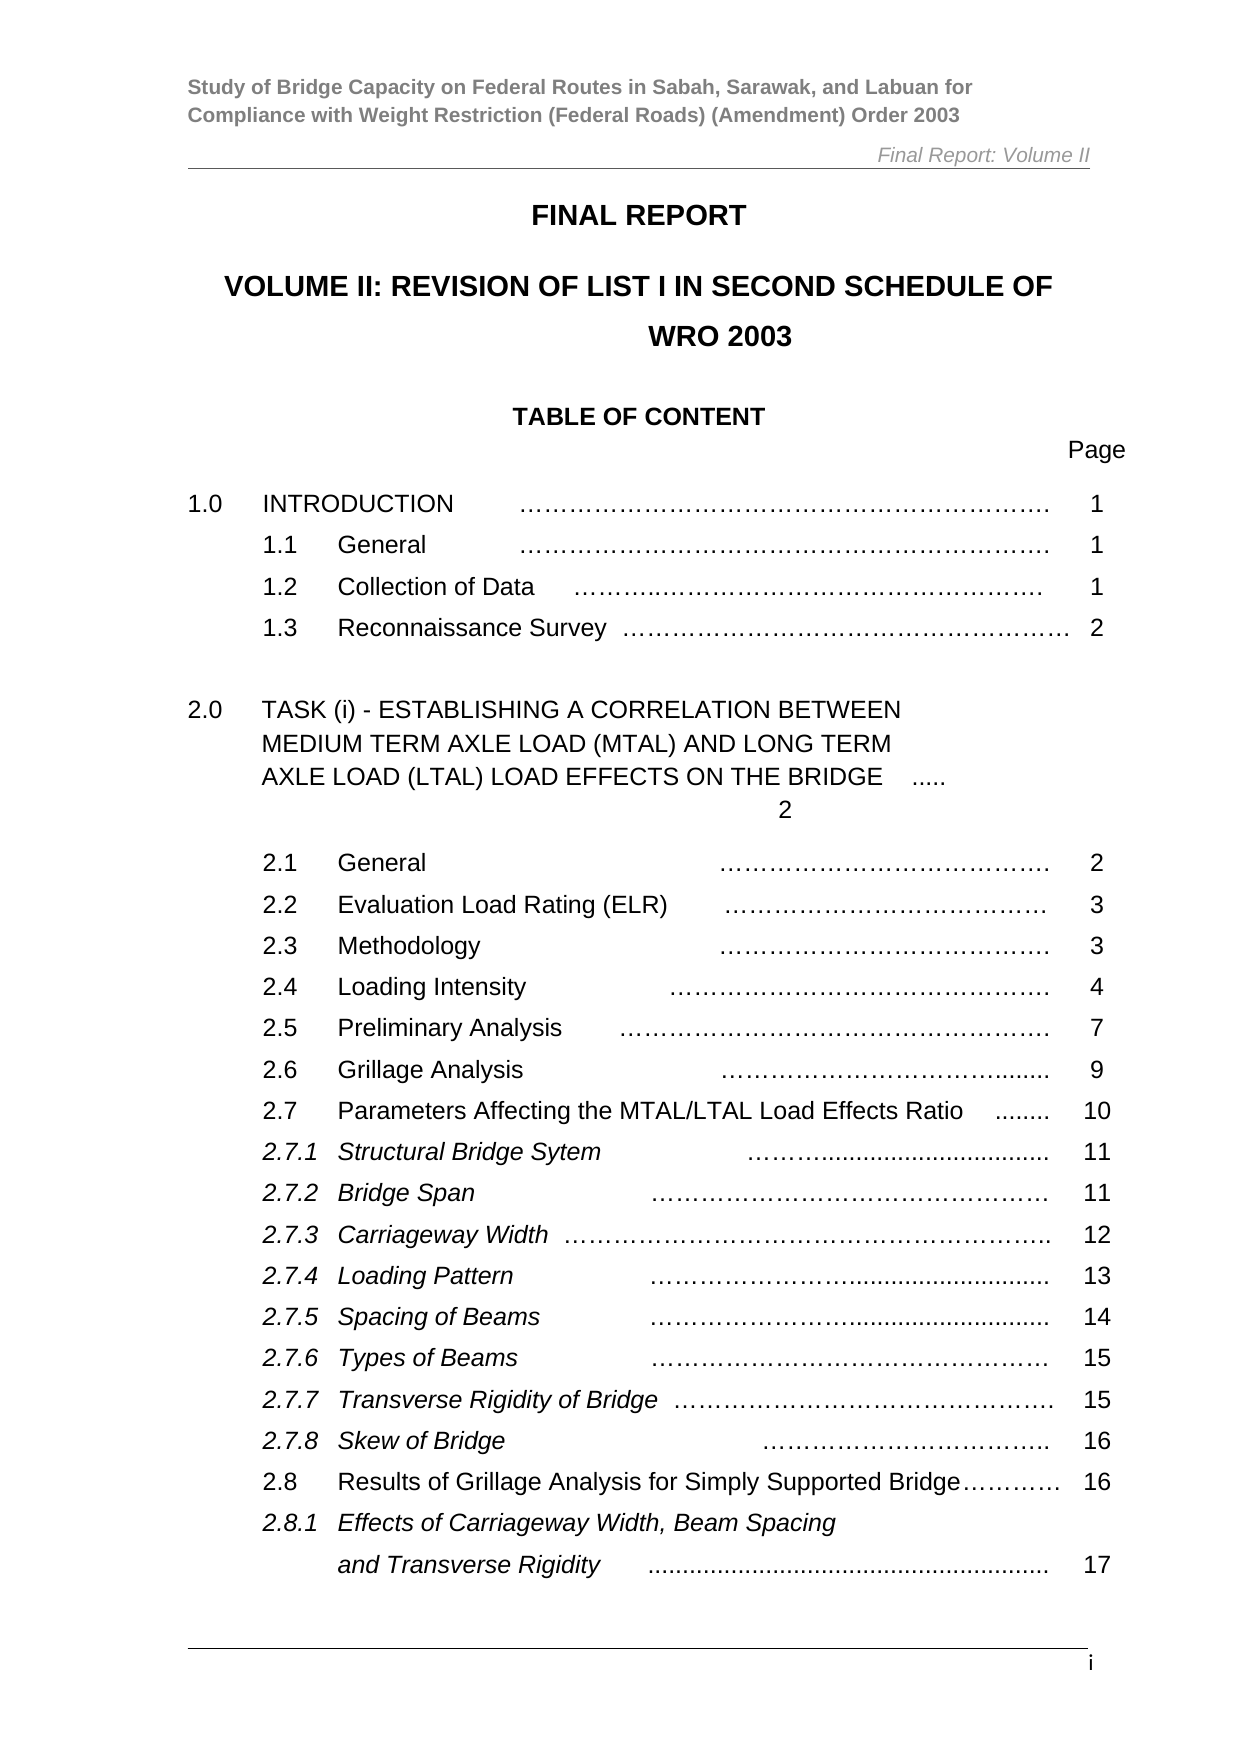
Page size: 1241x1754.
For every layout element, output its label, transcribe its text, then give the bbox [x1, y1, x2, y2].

text 2.1 General …………………………………. 2 [187, 848, 1090, 877]
text VOLUME II: REVISION OF LIST I IN SECOND SCHEDULE OF WRO 2003 [187, 269, 1090, 353]
text 2.2 Evaluation Load Rating (ELR) ………………………………… 3 [187, 890, 1090, 918]
text 2.7 Parameters Affecting the MTAL/LTAL Load Effects Ratio ........ 10 [187, 1096, 1090, 1125]
text 2.0 TASK (i) - ESTABLISHING A CORRELATION BETWEEN MEDIUM TERM AXLE LOAD (MTAL) AND LONG TERM AXLE LOAD (LTAL) LOAD EFFECTS ON THE BRIDGE ..... 2 [187, 696, 955, 823]
text 2.7.3 Carriageway Width ………………………………………………….. 12 [187, 1220, 1090, 1248]
text 2.7.7 Transverse Rigidity of Bridge ………………………………………. 15 [187, 1385, 1090, 1413]
text FINAL REPORT [187, 198, 1090, 231]
text 2.7.2 Bridge Span ………………………………………… 11 [187, 1178, 1090, 1207]
text 2.7.8 Skew of Bridge …………………………….. 16 [187, 1426, 1090, 1455]
text TABLE OF CONTENT [187, 402, 1090, 431]
text 2.7.5 Spacing of Beams ……………………............................. 14 [187, 1302, 1090, 1331]
text 2.5 Preliminary Analysis ……………………………………………. 7 [187, 1013, 1090, 1042]
text 2.7.4 Loading Pattern ……………………............................. 13 [187, 1261, 1090, 1290]
text Page [187, 435, 1090, 464]
text 2.6 Grillage Analysis ……………………………........ 9 [187, 1055, 1090, 1083]
text 1.0 INTRODUCTION ………………………………………………………. 1 [187, 489, 1090, 518]
text 1.2 Collection of Data ………..………………………………………. 1 [187, 572, 1090, 601]
text 2.3 Methodology …………………………………. 3 [187, 931, 1090, 960]
text 1.3 Reconnaissance Survey ……………………………………………… 2 [187, 613, 1090, 642]
text 2.7.1 Structural Bridge Sytem ………................................. 11 [187, 1137, 1090, 1166]
text 2.8.1 Effects of Carriageway Width, Beam Spacing [187, 1508, 1090, 1537]
text 2.4 Loading Intensity ………………………………………. 4 [187, 972, 1090, 1001]
text 2.8 Results of Grillage Analysis for Simply Supported Bridge ………… 16 [187, 1467, 1090, 1496]
text 2.7.6 Types of Beams ………………………………………… 15 [187, 1343, 1090, 1372]
text and Transverse Rigidity .......................................................... 17 [187, 1550, 1090, 1578]
text 1.1 General ………………………………………………………. 1 [187, 531, 1090, 559]
